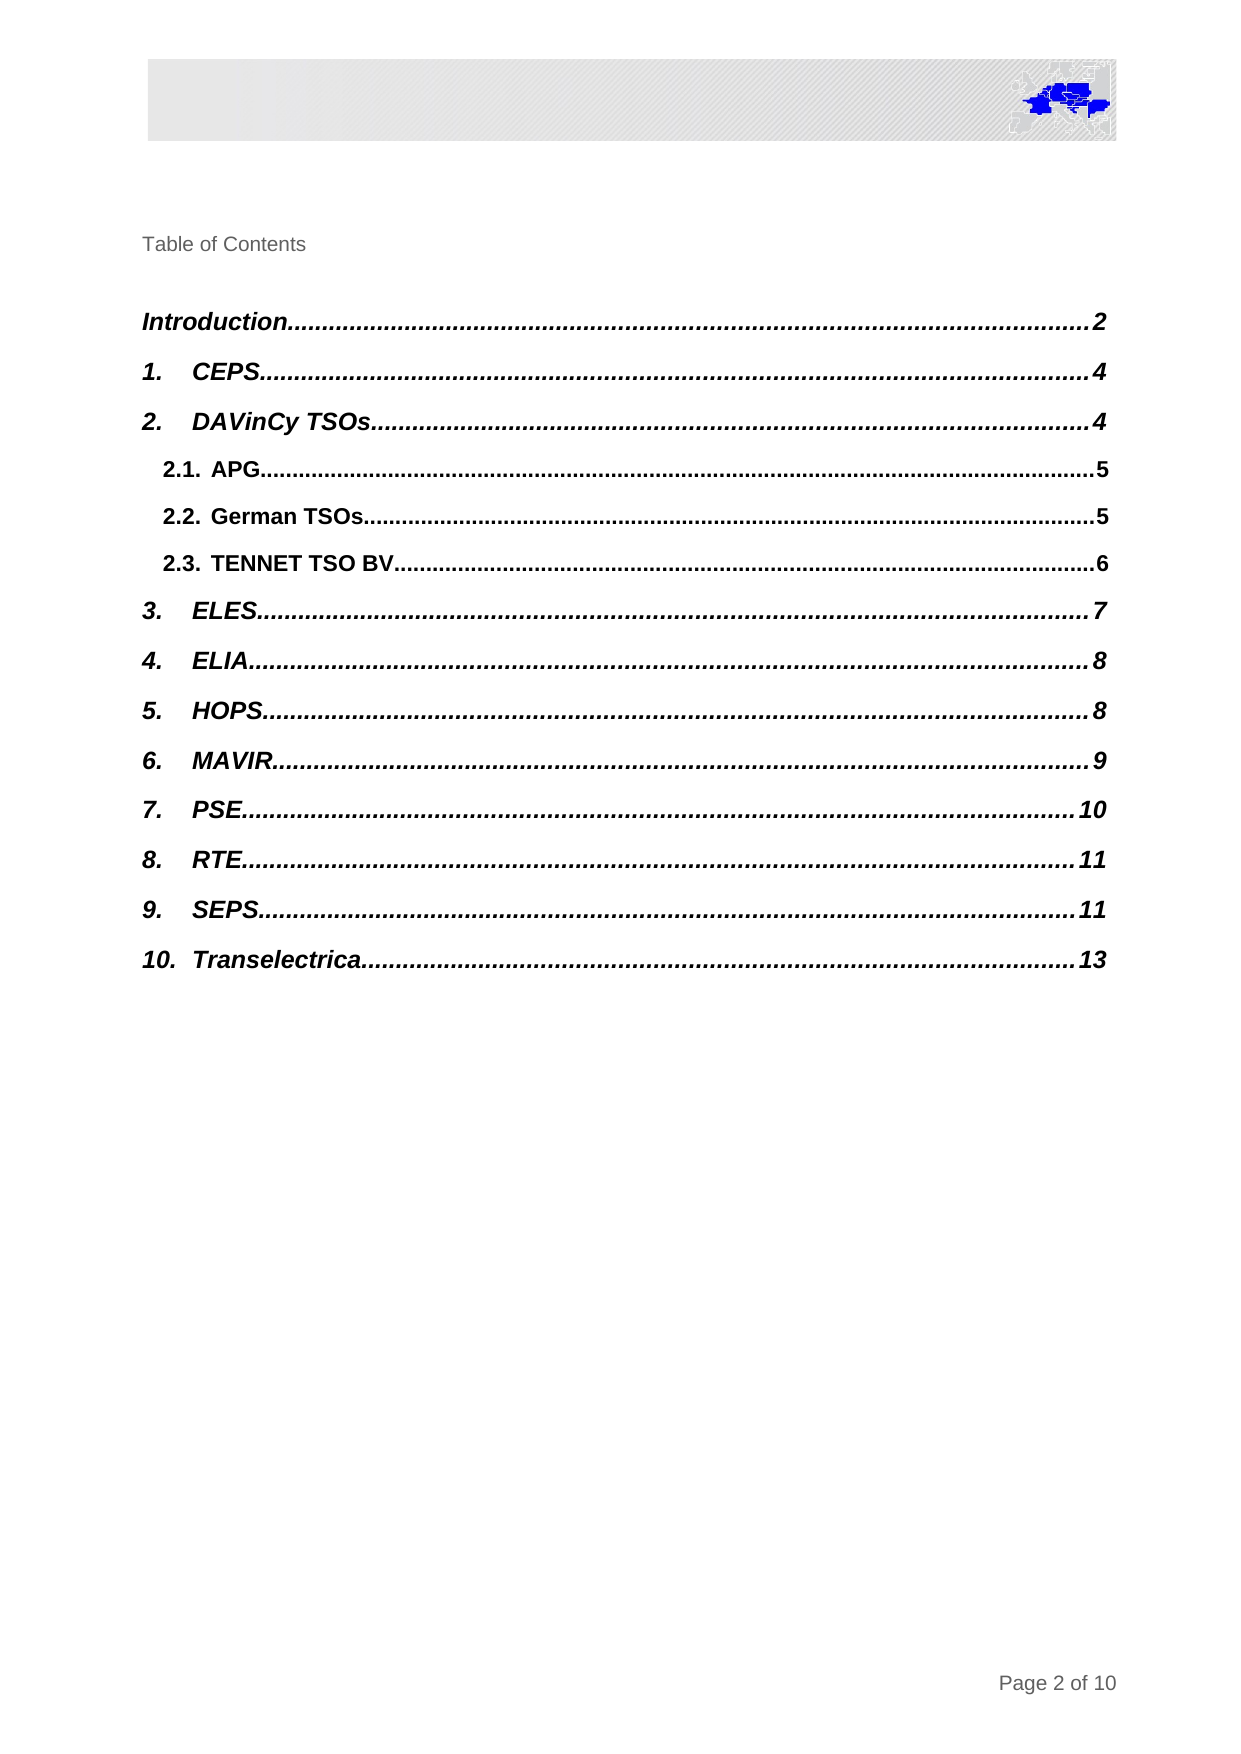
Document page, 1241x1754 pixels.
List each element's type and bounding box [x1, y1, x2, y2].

picture [147, 59, 1117, 141]
